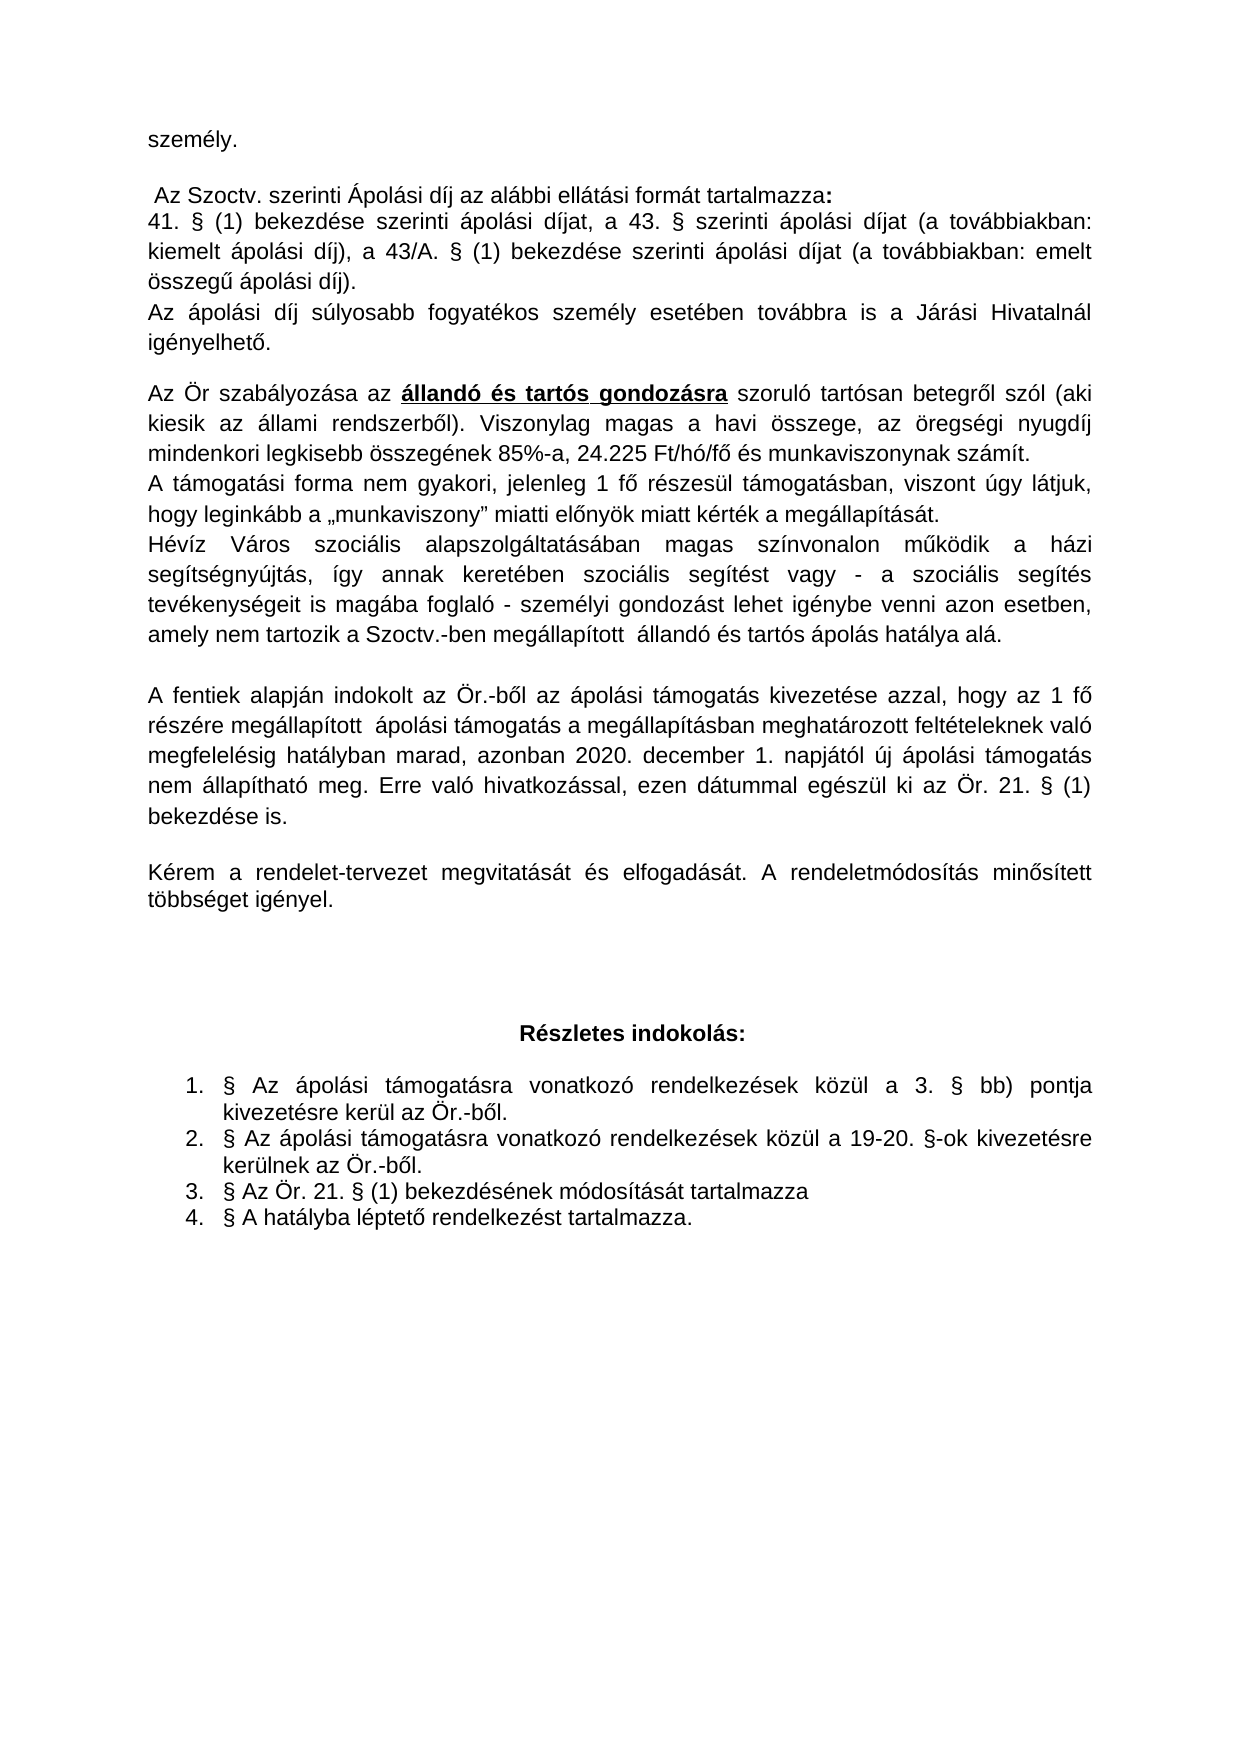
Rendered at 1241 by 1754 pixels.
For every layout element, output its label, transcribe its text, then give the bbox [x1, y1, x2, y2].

list § Az Ör. 21. § (1) bekezdésének módosítását tartalmazza [185, 1178, 1093, 1204]
subtitle Az Szoctv. szerinti Ápolási díj az alábbi ellátási formát tartalmazza: [148, 182, 1093, 208]
text Az Ör szabályozása az állandó és tartós gondozásra szoruló tartósan betegről szól (aki kiesik az állami rendszerből). Viszonylag magas a havi összege, az öregségi nyugdíj mindenkori legkisebb összegének 85%-a, 24.225 Ft/hó/fő és munkaviszonynak számít. [148, 380, 1093, 467]
text 41. § (1) bekezdése szerinti ápolási díjat, a 43. § szerinti ápolási díjat (a továbbiakban: kiemelt ápolási díj), a 43/A. § (1) bekezdése szerinti ápolási díjat (a továbbiakban: emelt összegű ápolási díj). [148, 208, 1093, 295]
text A fentiek alapján indokolt az Ör.-ből az ápolási támogatás kivezetése azzal, hogy az 1 fő részére megállapított ápolási támogatás a megállapításban meghatározott feltételeknek való megfelelésig hatályban marad, azonban 2020. december 1. napjától új ápolási támogatás nem állapítható meg. Erre való hivatkozással, ezen dátummal egészül ki az Ör. 21. § (1) bekezdése is. [148, 682, 1093, 829]
text Az ápolási díj súlyosabb fogyatékos személy esetében továbbra is a Járási Hivatalnál igényelhető. [148, 298, 1093, 355]
list § Az ápolási támogatásra vonatkozó rendelkezések közül a 19-20. §-ok kivezetésre kerülnek az Ör.-ből. [185, 1125, 1093, 1178]
list § A hatályba léptető rendelkezést tartalmazza. [185, 1204, 1093, 1231]
list § Az ápolási támogatásra vonatkozó rendelkezések közül a 3. § bb) pontja kivezetésre kerül az Ör.-ből. [185, 1072, 1093, 1125]
text Kérem a rendelet-tervezet megvitatását és elfogadását. A rendeletmódosítás minősített többséget igényel. [148, 859, 1093, 912]
subtitle személy. [148, 126, 1093, 153]
text Hévíz Város szociális alapszolgáltatásában magas színvonalon működik a házi segítségnyújtás, így annak keretében szociális segítést vagy - a szociális segítés tevékenységeit is magába foglaló - személyi gondozást lehet igénybe venni azon esetben, amely nem tartozik a Szoctv.-ben megállapított állandó és tartós ápolás hatálya alá. [148, 531, 1093, 648]
text A támogatási forma nem gyakori, jelenleg 1 fő részesül támogatásban, viszont úgy látjuk, hogy leginkább a „munkaviszony” miatti előnyök miatt kérték a megállapítását. [148, 470, 1093, 527]
text Részletes indokolás: [148, 1020, 1093, 1046]
